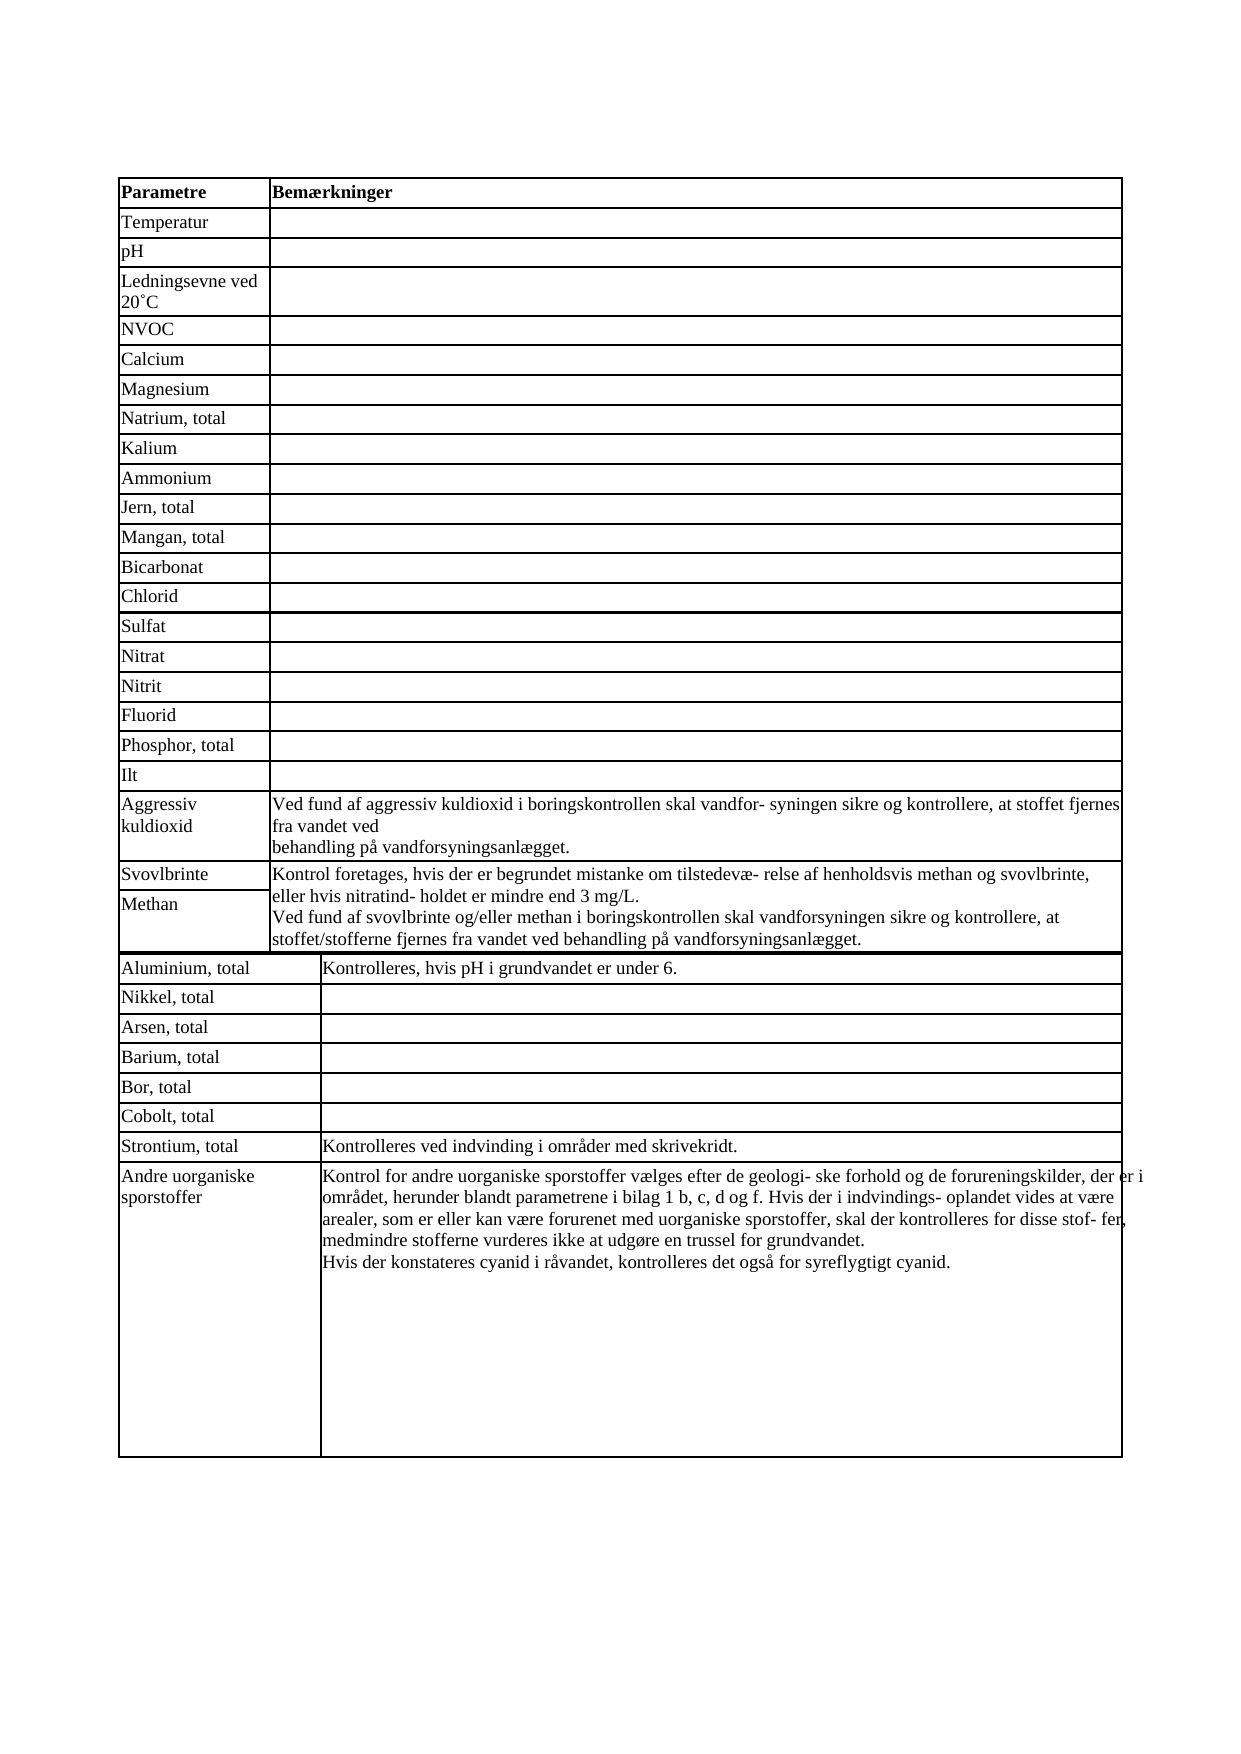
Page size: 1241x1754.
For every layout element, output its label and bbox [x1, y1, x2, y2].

table_header [120, 762, 269, 790]
table_header [271, 643, 1121, 671]
table_header [271, 673, 1121, 701]
table_header [271, 862, 1121, 951]
table_header [271, 435, 1121, 463]
table_header [120, 525, 269, 552]
table_header [120, 268, 269, 315]
table_cell [322, 1074, 1121, 1102]
table_header [271, 179, 1121, 207]
table_header [120, 673, 269, 701]
table_header [120, 792, 269, 860]
table_cell [322, 1044, 1121, 1072]
table_header [120, 239, 269, 266]
table_header [120, 376, 269, 404]
table_cell [120, 1044, 320, 1072]
table_header [120, 703, 269, 730]
table_header [120, 554, 269, 582]
table_cell [120, 1074, 320, 1102]
table_header [120, 406, 269, 433]
table_header [271, 406, 1121, 433]
table_header [271, 495, 1121, 523]
table_cell [322, 1015, 1121, 1042]
table_header [271, 239, 1121, 266]
table_cell [120, 1133, 320, 1161]
table_header [120, 465, 269, 493]
table_header [271, 762, 1121, 790]
table_header [120, 495, 269, 523]
table_cell [322, 955, 1121, 983]
table_header [120, 862, 269, 889]
table_header [120, 891, 269, 951]
table_cell [322, 1163, 1121, 1456]
table_header [271, 525, 1121, 552]
table_header [271, 584, 1121, 611]
table_header [120, 209, 269, 237]
table_header [271, 732, 1121, 760]
table_cell [120, 1104, 320, 1131]
table_header [271, 614, 1121, 641]
table_header [120, 435, 269, 463]
table_header [120, 346, 269, 374]
table_header [120, 614, 269, 641]
table_header [271, 268, 1121, 315]
table_header [120, 643, 269, 671]
table_cell [120, 955, 320, 983]
table_header [120, 584, 269, 611]
table_header [271, 792, 1121, 860]
table_header [271, 703, 1121, 730]
table_header [271, 209, 1121, 237]
table_header [271, 465, 1121, 493]
table_header [271, 346, 1121, 374]
table_cell [120, 1163, 320, 1456]
table_cell [120, 1015, 320, 1042]
table_cell [120, 985, 320, 1013]
table_cell [322, 1104, 1121, 1131]
table_header [120, 317, 269, 344]
table_header [120, 732, 269, 760]
table_header [271, 317, 1121, 344]
table_header [271, 376, 1121, 404]
table_cell [322, 1133, 1121, 1161]
table_header [271, 554, 1121, 582]
table_cell [322, 985, 1121, 1013]
table_header [120, 179, 269, 207]
